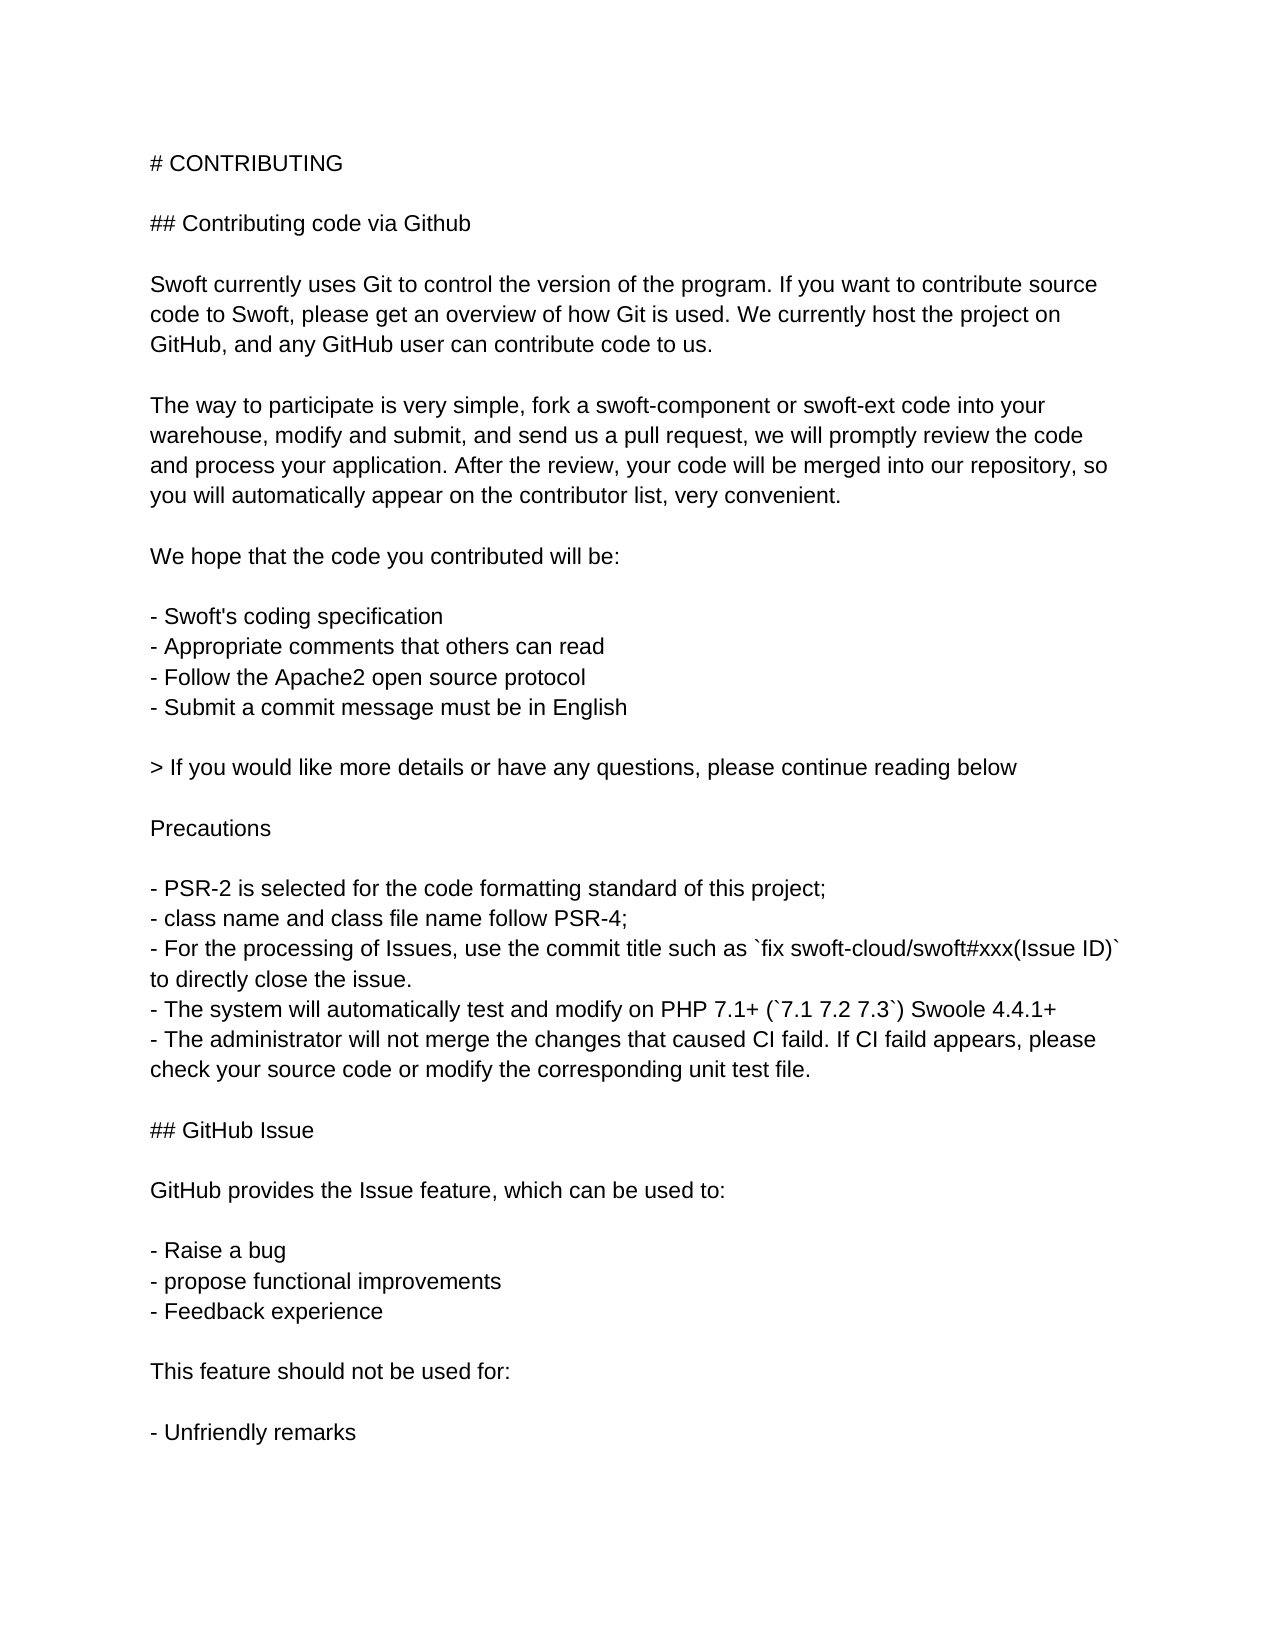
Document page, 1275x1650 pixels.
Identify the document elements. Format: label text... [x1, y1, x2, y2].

text - class name and class file name follow PSR-4; [150, 905, 1125, 932]
text - Unfriendly remarks [150, 1419, 1125, 1445]
text - For the processing of Issues, use the commit title such as `fix swoft-cloud/swoft#xxx(Issue ID)` to directly close the issue. [150, 935, 1125, 992]
text - propose functional improvements [150, 1268, 1125, 1294]
text We hope that the code you contributed will be: [150, 543, 1125, 569]
text GitHub provides the Issue feature, which can be used to: [150, 1177, 1125, 1203]
text ## GitHub Issue [150, 1117, 1125, 1143]
text - The system will automatically test and modify on PHP 7.1+ (`7.1 7.2 7.3`) Swoole 4.4.1+ [150, 996, 1125, 1022]
text This feature should not be used for: [150, 1358, 1125, 1385]
text - Follow the Apache2 open source protocol [150, 663, 1125, 690]
text - Submit a commit message must be in English [150, 694, 1125, 720]
text - Appropriate comments that others can read [150, 633, 1125, 660]
text Swoft currently uses Git to control the version of the program. If you want to contribute source code to Swoft, please get an overview of how Git is used. We currently host the project on GitHub, and any GitHub user can contribute code to us. [150, 271, 1125, 358]
text # CONTRIBUTING [150, 150, 1125, 176]
text Precautions [150, 814, 1125, 841]
text > If you would like more details or have any questions, please continue reading below [150, 754, 1125, 781]
text - Swoft's coding specification [150, 603, 1125, 629]
text - Feedback experience [150, 1298, 1125, 1324]
text - The administrator will not merge the changes that caused CI faild. If CI faild appears, please check your source code or modify the corresponding unit test file. [150, 1026, 1125, 1083]
text - Raise a bug [150, 1237, 1125, 1264]
text - PSR-2 is selected for the code formatting standard of this project; [150, 875, 1125, 901]
text The way to participate is very simple, fork a swoft-component or swoft-ext code into your warehouse, modify and submit, and send us a pull request, we will promptly review the code and process your application. After the review, your code will be merged into our repository, so you will automatically appear on the contributor list, very convenient. [150, 392, 1125, 509]
text ## Contributing code via Github [150, 210, 1125, 237]
